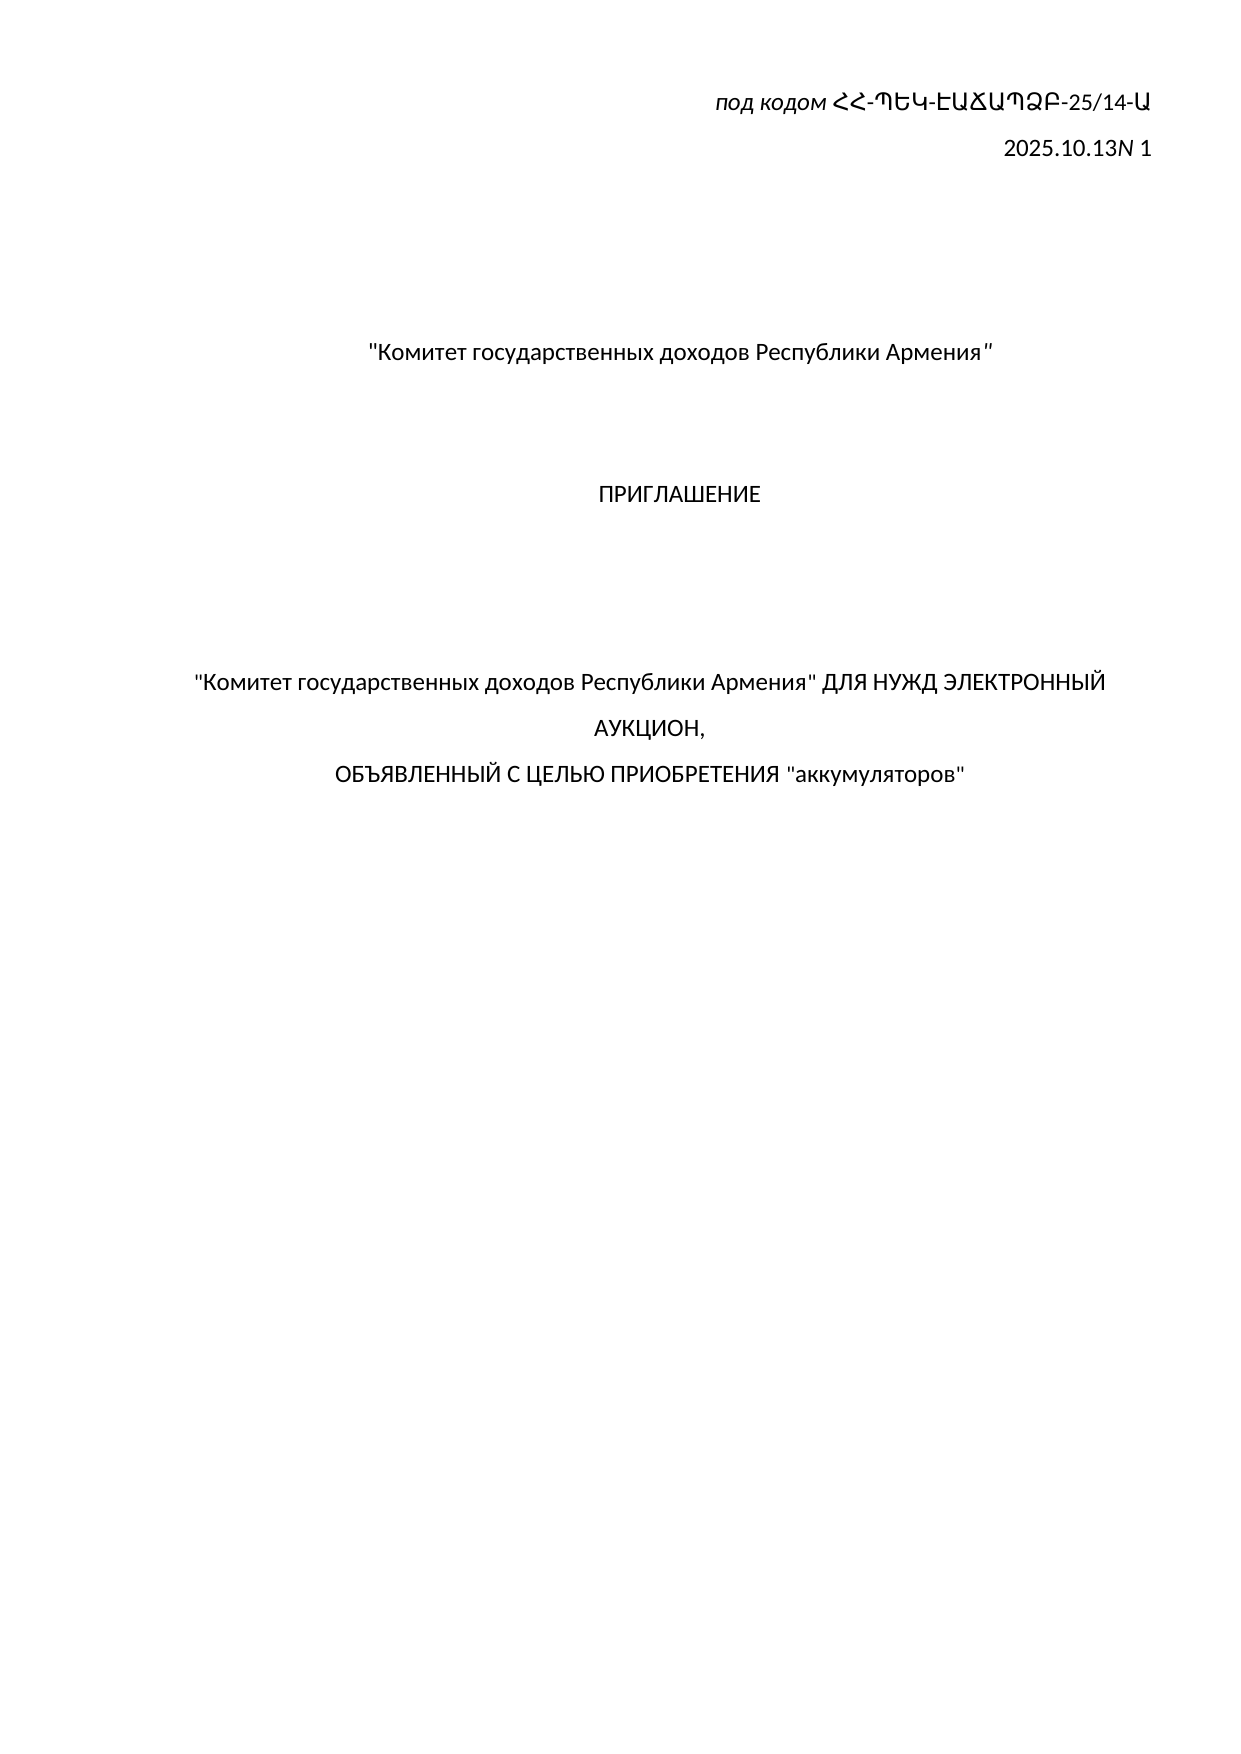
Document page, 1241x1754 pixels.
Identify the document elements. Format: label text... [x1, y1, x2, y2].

text под кодом ՀՀ-ՊԵԿ-ԷԱՃԱՊՁԲ-25/14-Ա 2025.10.13 N 1 [148, 86, 1152, 163]
text "Комитет государственных доходов Республики Армения" ДЛЯ НУЖД ЭЛЕКТРОННЫЙ АУКЦИОН, [148, 666, 1152, 743]
text "Комитет государственных доходов Республики Армения" [148, 336, 1152, 367]
text ПРИГЛАШЕНИЕ [148, 478, 1152, 508]
text ОБЪЯВЛЕННЫЙ С ЦЕЛЬЮ ПРИОБРЕТЕНИЯ "аккумуляторов" [148, 758, 1152, 788]
